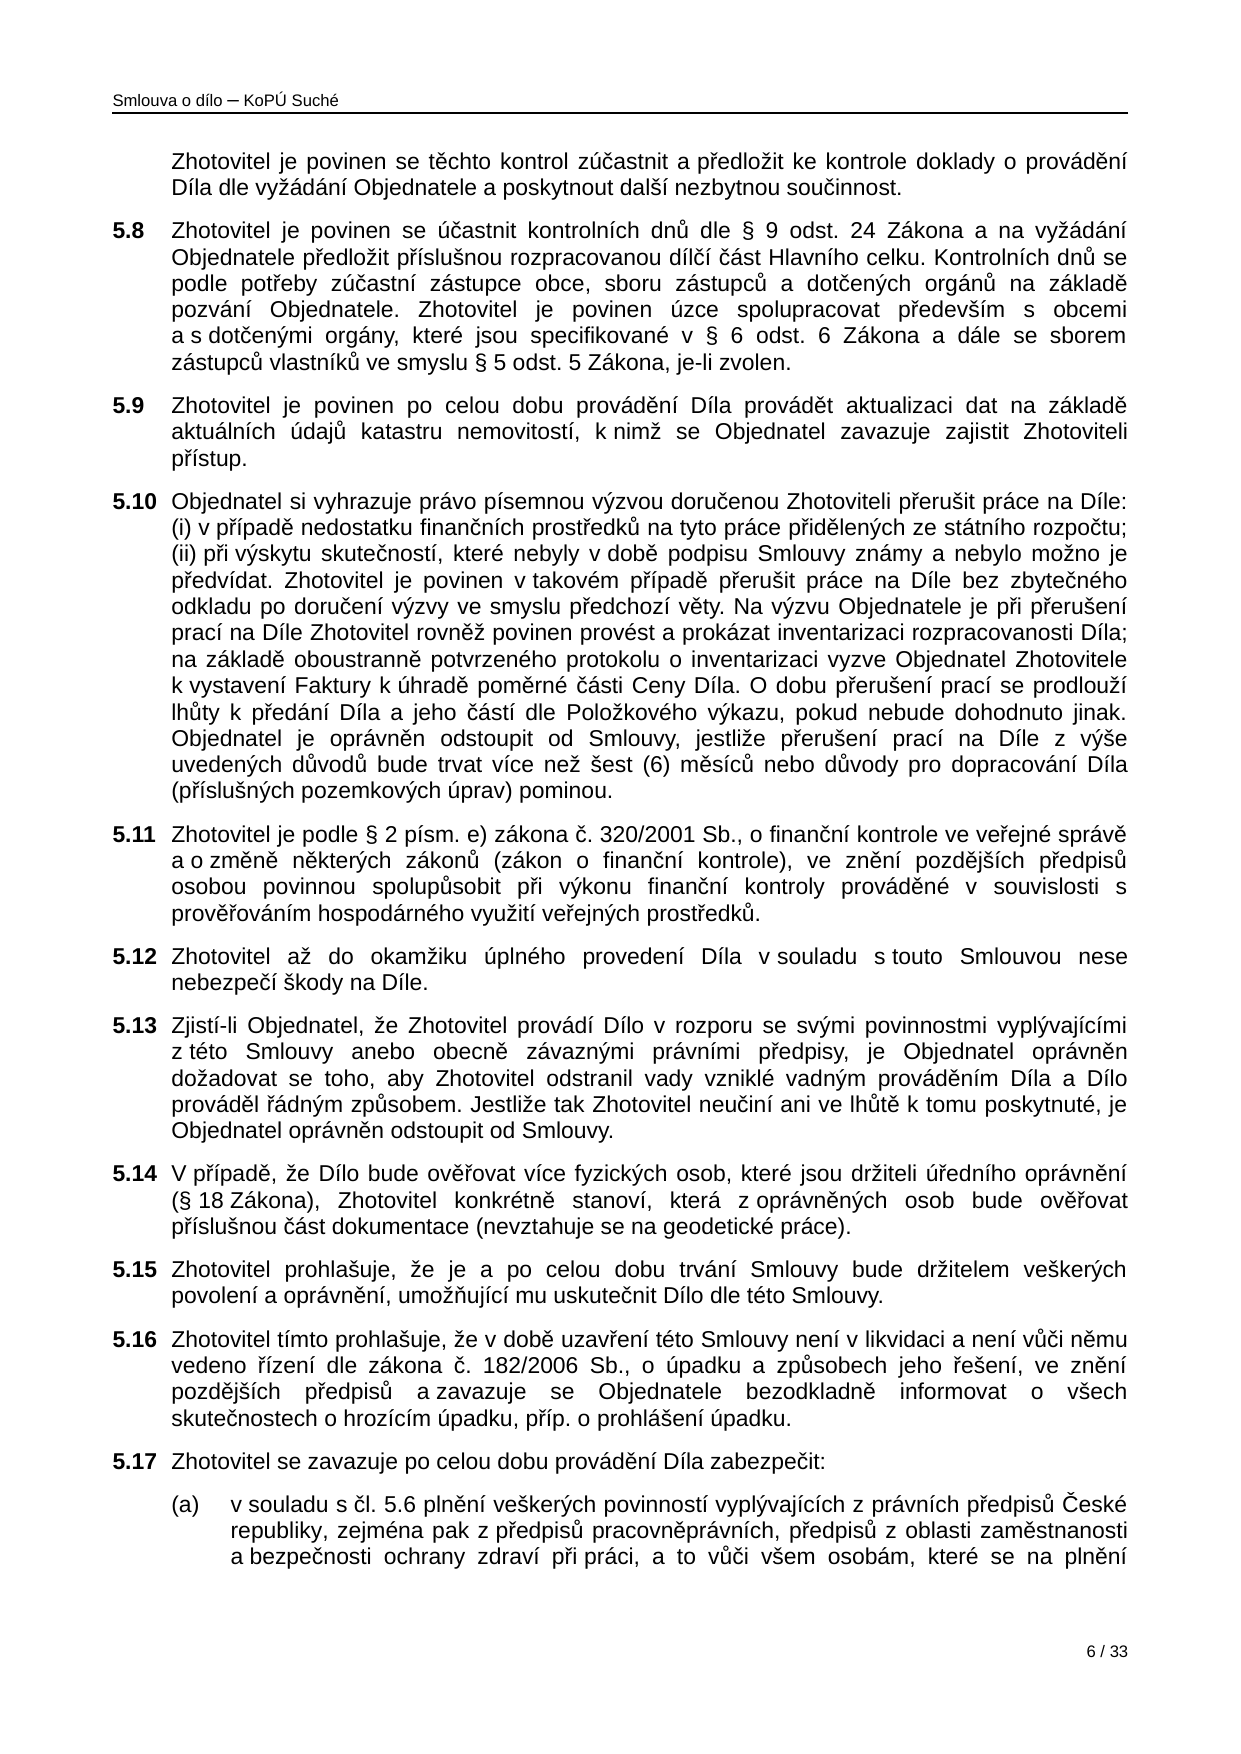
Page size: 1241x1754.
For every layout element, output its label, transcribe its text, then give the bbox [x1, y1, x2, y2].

text Zhotovitel se zavazuje po celou dobu provádění Díla zabezpečit: [112, 1448, 1128, 1474]
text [112, 148, 1128, 200]
text V případě, že Dílo bude ověřovat více fyzických osob, které jsou držiteli úředního oprávnění (§ 18 Zákona), Zhotovitel konkrétně stanoví, která z oprávněných osob bude ověřovat příslušnou část dokumentace (nevztahuje se na geodetické práce). [112, 1160, 1128, 1239]
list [171, 1491, 1128, 1570]
text Zhotovitel tímto prohlašuje, že v době uzavření této Smlouvy není v likvidaci a není vůči němu vedeno řízení dle zákona č. 182/2006 Sb., o úpadku a způsobech jeho řešení, ve znění pozdějších předpisů a zavazuje se Objednatele bezodkladně informovat o všech skutečnostech o hrozícím úpadku, příp. o prohlášení úpadku. [112, 1326, 1128, 1431]
text Zhotovitel je povinen se účastnit kontrolních dnů dle § 9 odst. 24 Zákona a na vyžádání Objednatele předložit příslušnou rozpracovanou dílčí část Hlavního celku. Kontrolních dnů se podle potřeby zúčastní zástupce obce, sboru zástupců a dotčených orgánů na základě pozvání Objednatele. Zhotovitel je povinen úzce spolupracovat především s obcemi a s dotčenými orgány, které jsou specifikované v § 6 odst. 6 Zákona a dále se sborem zástupců vlastníků ve smyslu § 5 odst. 5 Zákona, je-li zvolen. [112, 217, 1128, 375]
text Zhotovitel až do okamžiku úplného provedení Díla v souladu s touto Smlouvou nese nebezpečí škody na Díle. [112, 943, 1128, 995]
text Objednatel si vyhrazuje právo písemnou výzvou doručenou Zhotoviteli přerušit práce na Díle: (i) v případě nedostatku finančních prostředků na tyto práce přidělených ze státního rozpočtu; (ii) při výskytu skutečností, které nebyly v době podpisu Smlouvy známy a nebylo možno je předvídat. Zhotovitel je povinen v takovém případě přerušit práce na Díle bez zbytečného odkladu po doručení výzvy ve smyslu předchozí věty. Na výzvu Objednatele je při přerušení prací na Díle Zhotovitel rovněž povinen provést a prokázat inventarizaci rozpracovanosti Díla; na základě oboustranně potvrzeného protokolu o inventarizaci vyzve Objednatel Zhotovitele k vystavení Faktury k úhradě poměrné části Ceny Díla. O dobu přerušení prací se prodlouží lhůty k předání Díla a jeho částí dle Položkového výkazu, pokud nebude dohodnuto jinak. Objednatel je oprávněn odstoupit od Smlouvy, jestliže přerušení prací na Díle z výše uvedených důvodů bude trvat více než šest (6) měsíců nebo důvody pro dopracování Díla (příslušných pozemkových úprav) pominou. [112, 488, 1128, 804]
text Zjistí-li Objednatel, že Zhotovitel provádí Dílo v rozporu se svými povinnostmi vyplývajícími z této Smlouvy anebo obecně závaznými právními předpisy, je Objednatel oprávněn dožadovat se toho, aby Zhotovitel odstranil vady vzniklé vadným prováděním Díla a Dílo prováděl řádným způsobem. Jestliže tak Zhotovitel neučiní ani ve lhůtě k tomu poskytnuté, je Objednatel oprávněn odstoupit od Smlouvy. [112, 1012, 1128, 1144]
text Zhotovitel prohlašuje, že je a po celou dobu trvání Smlouvy bude držitelem veškerých povolení a oprávnění, umožňující mu uskutečnit Dílo dle této Smlouvy. [112, 1256, 1128, 1309]
text Zhotovitel je podle § 2 písm. e) zákona č. 320/2001 Sb., o finanční kontrole ve veřejné správě a o změně některých zákonů (zákon o finanční kontrole), ve znění pozdějších předpisů osobou povinnou spolupůsobit při výkonu finanční kontroly prováděné v souvislosti s prověřováním hospodárného využití veřejných prostředků. [112, 821, 1128, 926]
text Zhotovitel je povinen po celou dobu provádění Díla provádět aktualizaci dat na základě aktuálních údajů katastru nemovitostí, k nimž se Objednatel zavazuje zajistit Zhotoviteli přístup. [112, 392, 1128, 471]
